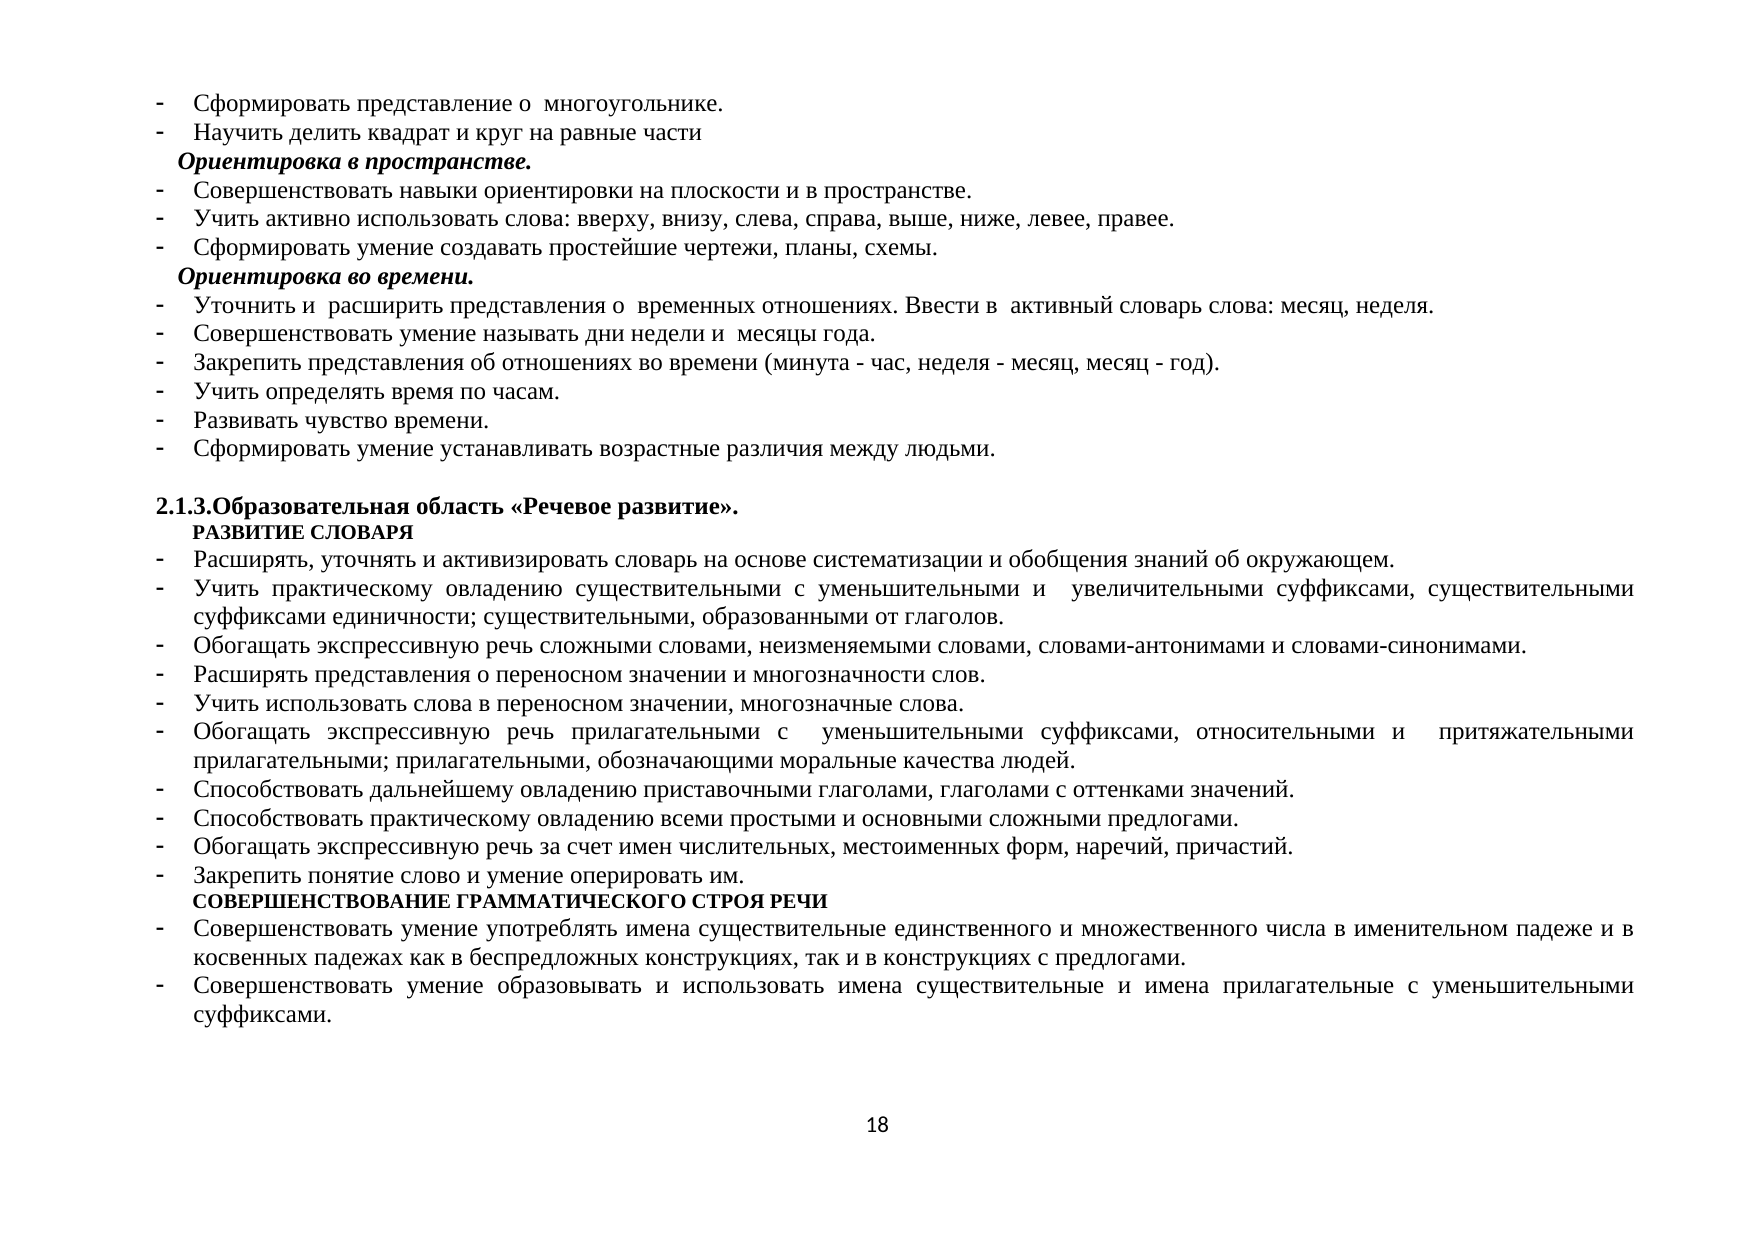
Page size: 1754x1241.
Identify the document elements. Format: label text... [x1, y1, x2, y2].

text СОВЕРШЕНСТВОВАНИЕ ГРАММАТИЧЕСКОГО СТРОЯ РЕЧИ [118, 889, 1636, 913]
list Расширять, уточнять и активизировать словарь на основе систематизации и обобщения знаний об окружающем. [156, 544, 1636, 573]
list Совершенствовать умение употреблять имена существительные единственного и множественного числа в именительном падеже и в косвенных падежах как в беспредложных конструкциях, так и в конструкциях с предлогами. [156, 913, 1636, 970]
list Уточнить и расширить представления о временных отношениях. Ввести в активный словарь слова: месяц, неделя. [156, 290, 1636, 318]
text Ориентировка в пространстве. [118, 146, 1636, 175]
list Обогащать экспрессивную речь за счет имен числительных, местоименных форм, наречий, причастий. [156, 831, 1636, 860]
list Закрепить понятие слово и умение оперировать им. [156, 860, 1636, 889]
list Развивать чувство времени. [156, 405, 1636, 433]
text РАЗВИТИЕ СЛОВАРЯ [118, 520, 1636, 544]
list Способствовать практическому овладению всеми простыми и основными сложными предлогами. [156, 803, 1636, 831]
list Совершенствовать навыки ориентировки на плоскости и в пространстве. [156, 175, 1636, 203]
list Закрепить представления об отношениях во времени (минута - час, неделя - месяц, месяц - год). [156, 347, 1636, 376]
list Учить практическому овладению существительными с уменьшительными и увеличительными суффиксами, существительными суффиксами единичности; существительными, образованными от глаголов. [156, 573, 1636, 630]
text 2.1.3.Образовательная область «Речевое развитие». [156, 491, 1636, 520]
list Обогащать экспрессивную речь прилагательными с уменьшительными суффиксами, относительными и притяжательными прилагательными; прилагательными, обозначающими моральные качества людей. [156, 716, 1636, 774]
list Учить активно использовать слова: вверху, внизу, слева, справа, выше, ниже, левее, правее. [156, 203, 1636, 232]
list Расширять представления о переносном значении и многозначности слов. [156, 659, 1636, 688]
text Ориентировка во времени. [118, 261, 1636, 290]
list Научить делить квадрат и круг на равные части [156, 117, 1636, 146]
list Учить использовать слова в переносном значении, многозначные слова. [156, 688, 1636, 716]
list Сформировать умение создавать простейшие чертежи, планы, схемы. [156, 232, 1636, 261]
list Обогащать экспрессивную речь сложными словами, неизменяемыми словами, словами-антонимами и словами-синонимами. [156, 630, 1636, 659]
list Сформировать умение устанавливать возрастные различия между людьми. [156, 433, 1636, 462]
list Совершенствовать умение называть дни недели и месяцы года. [156, 318, 1636, 347]
list Совершенствовать умение образовывать и использовать имена существительные и имена прилагательные с уменьшительными суффиксами. [156, 970, 1636, 1028]
list Учить определять время по часам. [156, 376, 1636, 405]
list Сформировать представление о многоугольнике. [156, 88, 1636, 117]
list Способствовать дальнейшему овладению приставочными глаголами, глаголами с оттенками значений. [156, 774, 1636, 803]
